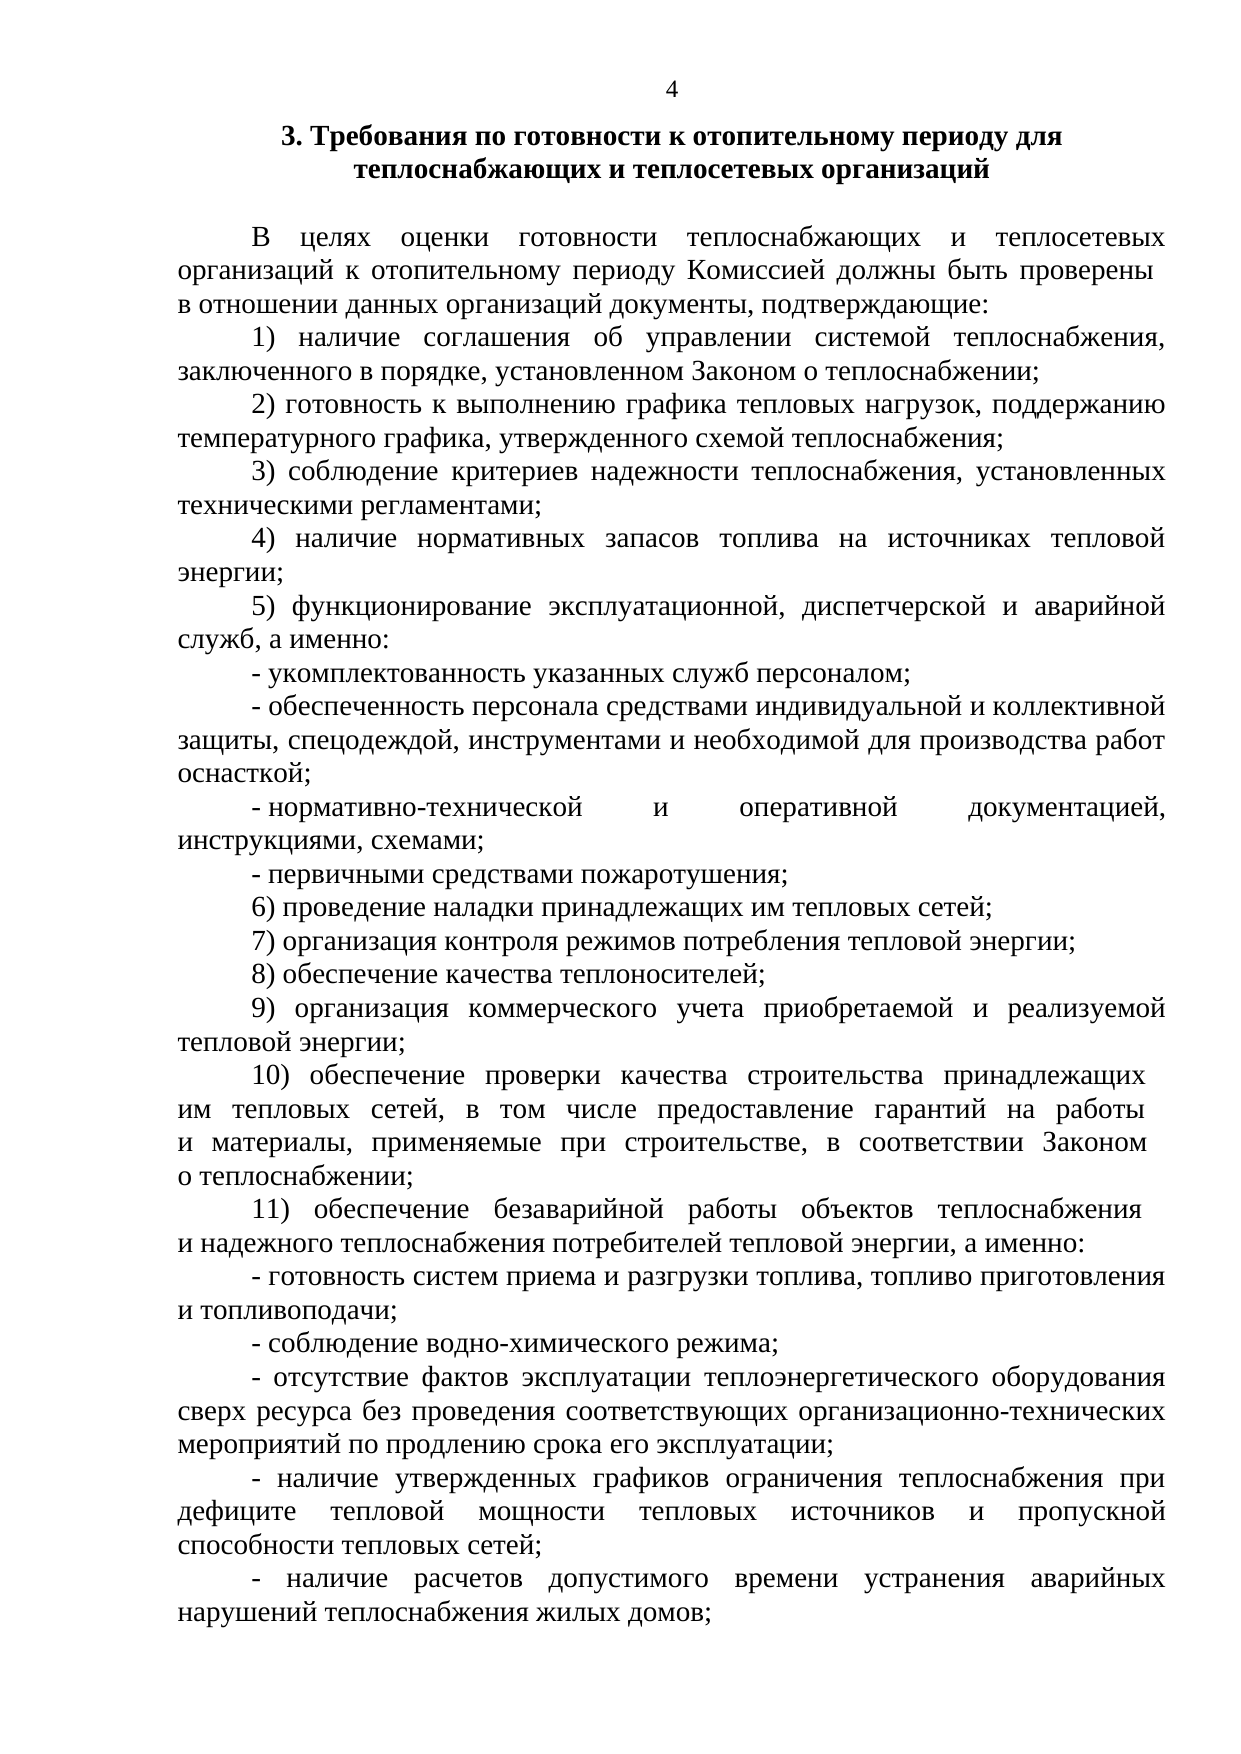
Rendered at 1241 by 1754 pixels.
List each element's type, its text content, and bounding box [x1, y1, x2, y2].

text - готовность систем приема и разгрузки топлива, топливо приготовления и топливоподачи; [177, 1258, 1166, 1326]
text 3. Требования по готовности к отопительному периоду для теплоснабжающих и теплосетевых организаций [177, 118, 1166, 185]
text 1) наличие соглашения об управлении системой теплоснабжения, заключенного в порядке, установленном Законом о теплоснабжении; [177, 319, 1166, 386]
text 4) наличие нормативных запасов топлива на источниках тепловой энергии; [177, 521, 1166, 588]
text - соблюдение водно-химического режима; [177, 1326, 1166, 1359]
text - нормативно-технической и оперативной документацией, инструкциями, схемами; [177, 789, 1166, 856]
text 6) проведение наладки принадлежащих им тепловых сетей; [177, 889, 1166, 923]
text 2) готовность к выполнению графика тепловых нагрузок, поддержанию температурного графика, утвержденного схемой теплоснабжения; [177, 386, 1166, 453]
text 5) функционирование эксплуатационной, диспетчерской и аварийной служб, а именно: [177, 588, 1166, 655]
text - отсутствие фактов эксплуатации теплоэнергетического оборудования сверх ресурса без проведения соответствующих организационно-технических мероприятий по продлению срока его эксплуатации; [177, 1359, 1166, 1460]
text В целях оценки готовности теплоснабжающих и теплосетевых организаций к отопительному периоду Комиссией должны быть проверены в отношении данных организаций документы, подтверждающие: [177, 219, 1166, 319]
text - укомплектованность указанных служб персоналом; [177, 655, 1166, 688]
text - первичными средствами пожаротушения; [177, 856, 1166, 889]
text - обеспеченность персонала средствами индивидуальной и коллективной защиты, спецодеждой, инструментами и необходимой для производства работ оснасткой; [177, 688, 1166, 789]
text 3) соблюдение критериев надежности теплоснабжения, установленных техническими регламентами; [177, 453, 1166, 521]
text 9) организация коммерческого учета приобретаемой и реализуемой тепловой энергии; [177, 990, 1166, 1057]
text 7) организация контроля режимов потребления тепловой энергии; [177, 923, 1166, 957]
text 8) обеспечение качества теплоносителей; [177, 957, 1166, 990]
text - наличие утвержденных графиков ограничения теплоснабжения при дефиците тепловой мощности тепловых источников и пропускной способности тепловых сетей; [177, 1460, 1166, 1560]
text 10) обеспечение проверки качества строительства принадлежащих им тепловых сетей, в том числе предоставление гарантий на работы и материалы, применяемые при строительстве, в соответствии Законом о теплоснабжении; [177, 1057, 1166, 1191]
text 11) обеспечение безаварийной работы объектов теплоснабжения и надежного теплоснабжения потребителей тепловой энергии, а именно: [177, 1191, 1166, 1258]
text - наличие расчетов допустимого времени устранения аварийных нарушений теплоснабжения жилых домов; [177, 1560, 1166, 1627]
